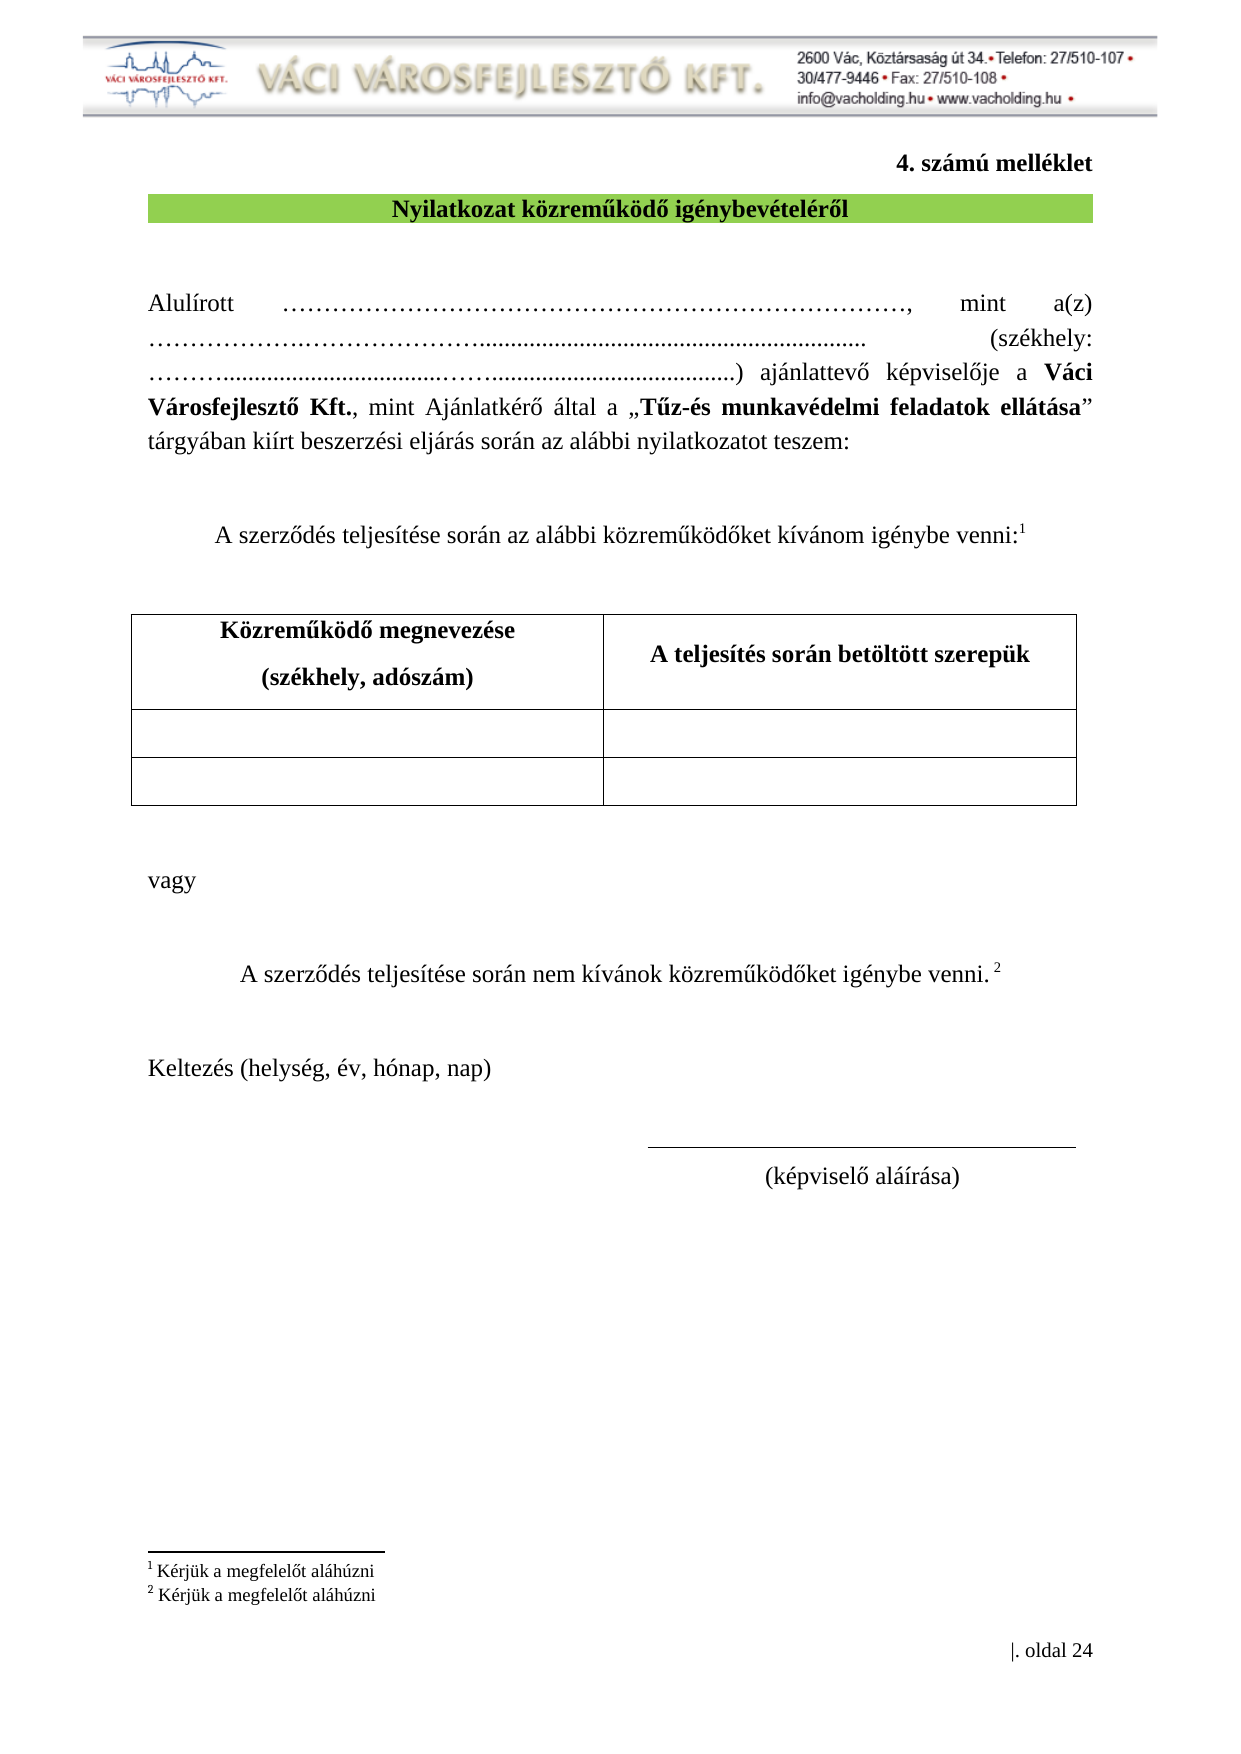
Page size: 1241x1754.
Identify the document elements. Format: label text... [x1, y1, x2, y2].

text A szerződés teljesítése során az alábbi közreműködőket kívánom igénybe venni: [148, 520, 1093, 549]
table_cell [132, 710, 603, 757]
text Alulírott …………………………………………………………………, mint a(z) ……………….………………….............................................................. (székhely: ………...................................…….......................................) ajánlattevő képviselője a Váci Városfejlesztő Kft., mint Ajánlatkérő által a „Tűz-és munkavédelmi feladatok ellátása” tárgyában kiírt beszerzési eljárás során az alábbi nyilatkozatot teszem: [148, 288, 1093, 455]
table_cell [604, 710, 1076, 757]
text A szerződés teljesítése során nem kívánok közreműködőket igénybe venni. [148, 959, 1093, 988]
table_cell [604, 758, 1076, 805]
text Keltezés (helység, év, hónap, nap) [148, 1053, 1093, 1082]
table_cell [132, 758, 603, 805]
table_header (képviselő aláírása) [648, 1148, 1076, 1195]
table_header A teljesítés során betöltött szerepük [604, 615, 1076, 709]
text vagy [148, 865, 1093, 894]
text Nyilatkozat közreműködő igénybevételéről [148, 194, 1093, 223]
table_header Közreműködő megnevezése (székhely, adószám) [132, 615, 603, 709]
picture [82, 35, 1158, 118]
text 4. számú melléklet [148, 148, 1093, 176]
